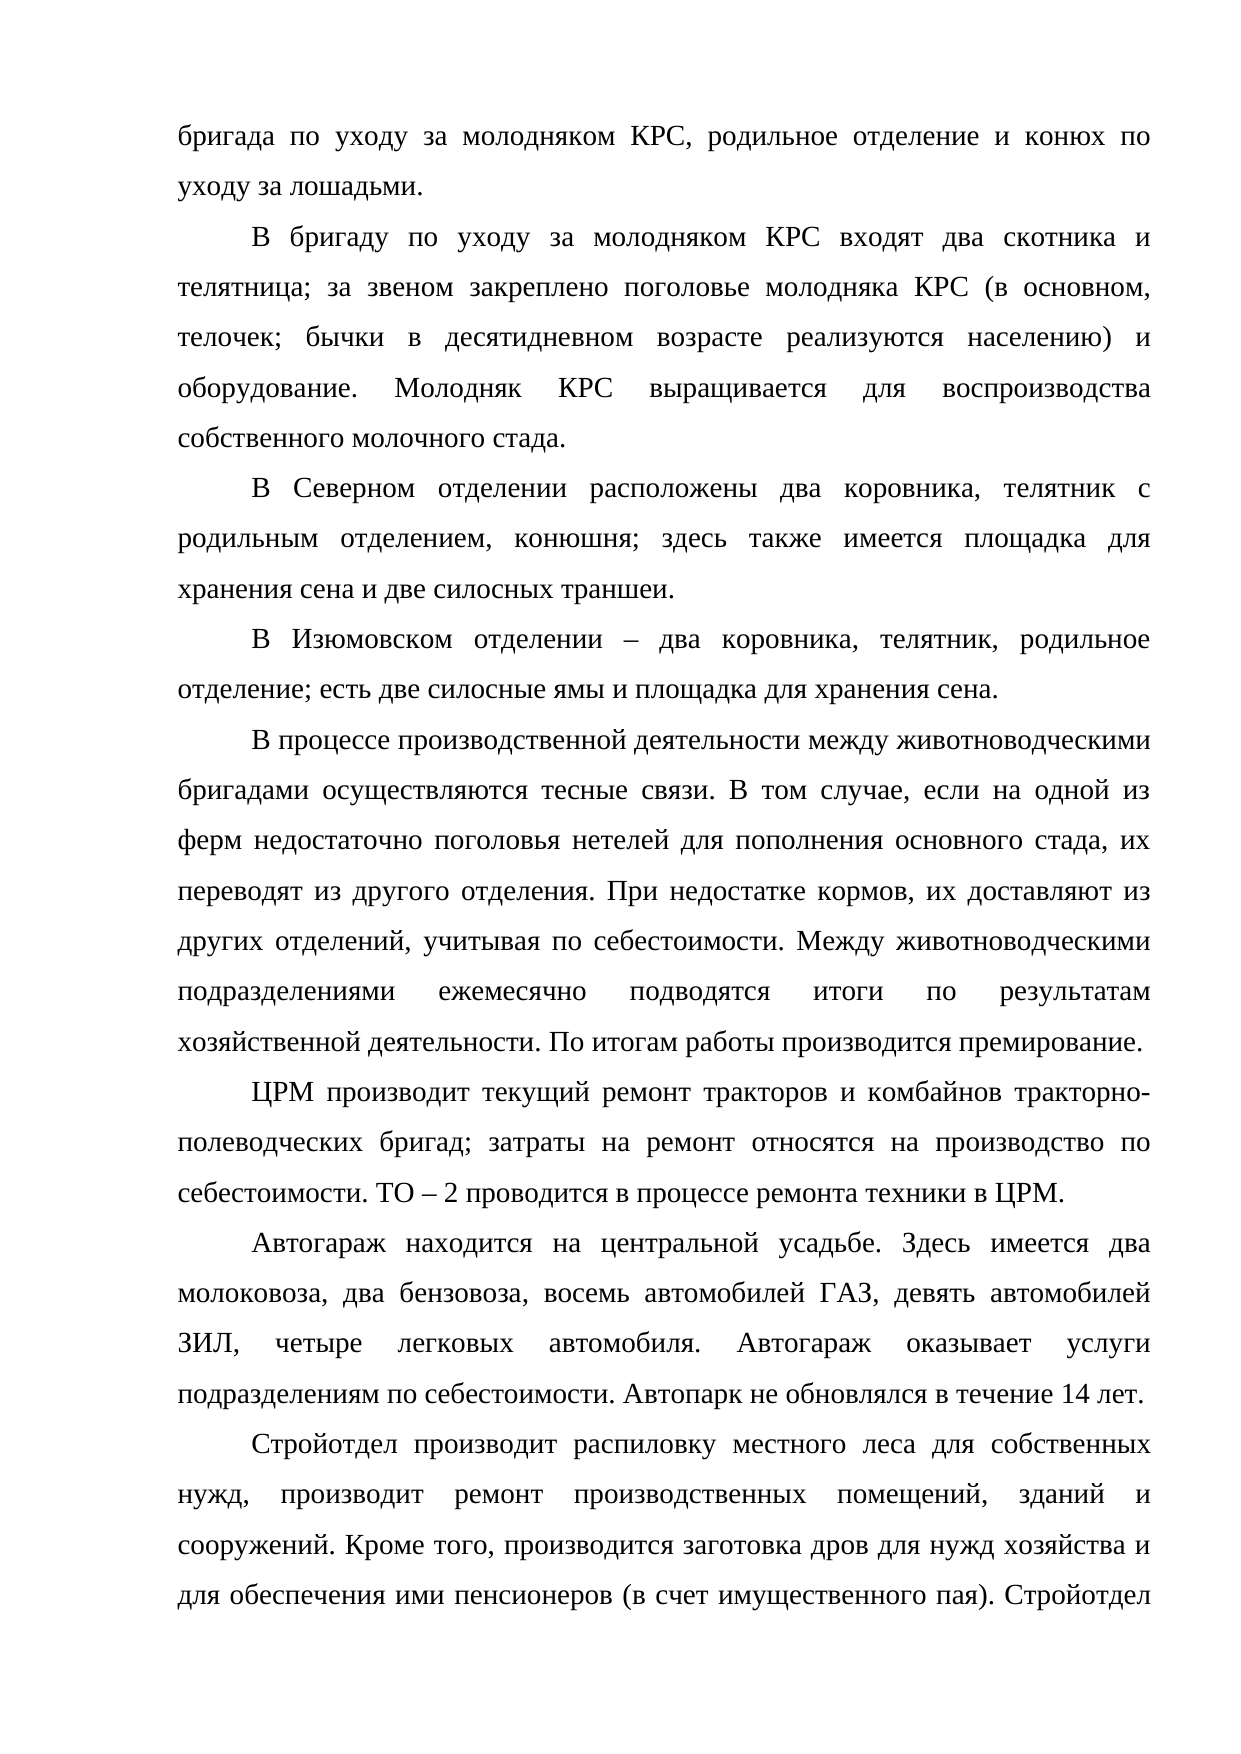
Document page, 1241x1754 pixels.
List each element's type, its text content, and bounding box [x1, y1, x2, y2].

text ЦРМ производит текущий ремонт тракторов и комбайнов тракторно-полеводческих бригад; затраты на ремонт относятся на производство по себестоимости. ТО – 2 проводится в процессе ремонта техники в ЦРМ. [177, 1074, 1152, 1208]
text В процессе производственной деятельности между животноводческими бригадами осуществляются тесные связи. В том случае, если на одной из ферм недостаточно поголовья нетелей для пополнения основного стада, их переводят из другого отделения. При недостатке кормов, их доставляют из других отделений, учитывая по себестоимости. Между животноводческими подразделениями ежемесячно подводятся итоги по результатам хозяйственной деятельности. По итогам работы производится премирование. [177, 722, 1152, 1057]
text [177, 1426, 1152, 1611]
text Автогараж находится на центральной усадьбе. Здесь имеется два молоковоза, два бензовоза, восемь автомобилей ГАЗ, девять автомобилей ЗИЛ, четыре легковых автомобиля. Автогараж оказывает услуги подразделениям по себестоимости. Автопарк не обновлялся в течение 14 лет. [177, 1225, 1152, 1409]
text В Изюмовском отделении – два коровника, телятник, родильное отделение; есть две силосные ямы и площадка для хранения сена. [177, 621, 1152, 705]
text В бригаду по уходу за молодняком КРС входят два скотника и телятница; за звеном закреплено поголовье молодняка КРС (в основном, телочек; бычки в десятидневном возрасте реализуются населению) и оборудование. Молодняк КРС выращивается для воспроизводства собственного молочного стада. [177, 219, 1152, 453]
text В Северном отделении расположены два коровника, телятник с родильным отделением, конюшня; здесь также имеется площадка для хранения сена и две силосных траншеи. [177, 470, 1152, 604]
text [177, 118, 1152, 202]
